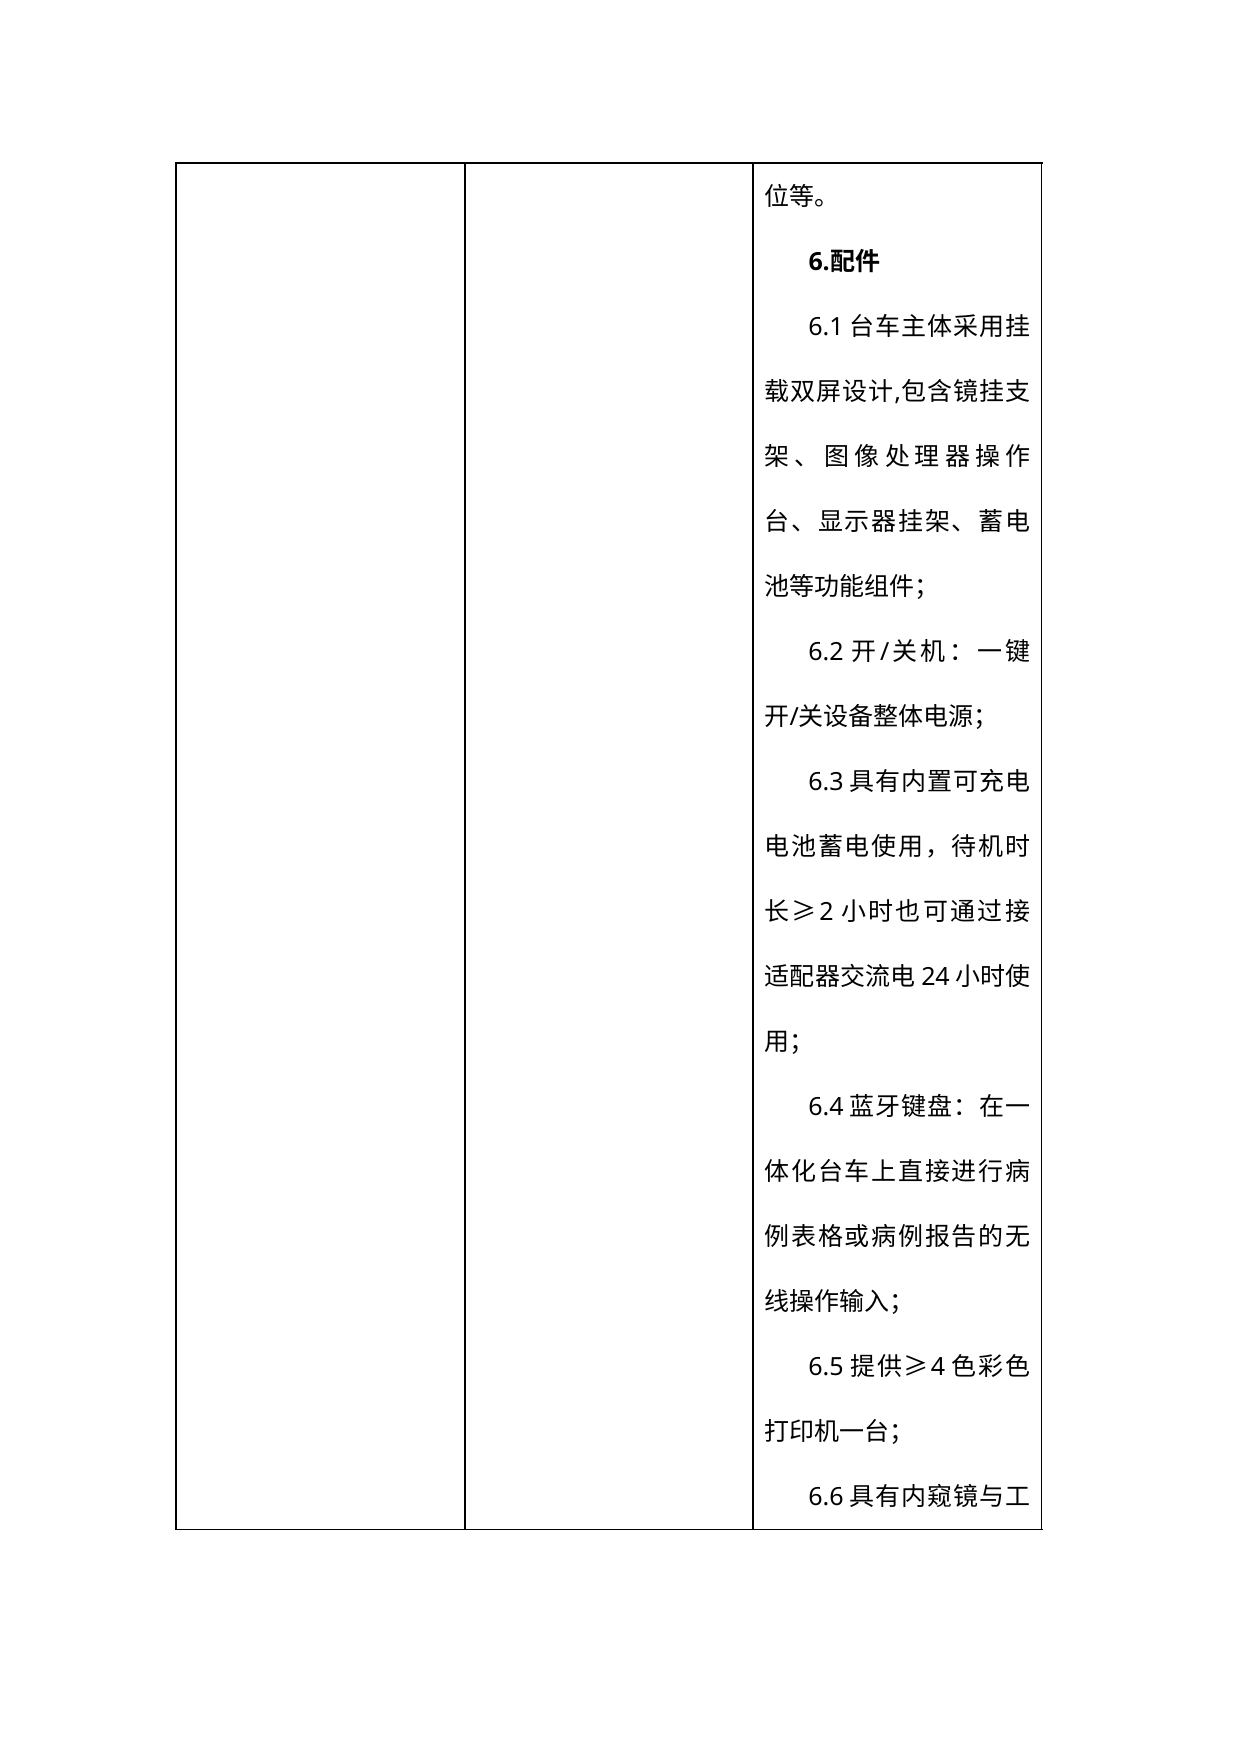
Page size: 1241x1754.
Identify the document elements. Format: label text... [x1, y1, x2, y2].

table_cell 2 [466, 164, 752, 1528]
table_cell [754, 164, 1041, 1528]
table_cell [177, 164, 464, 1528]
